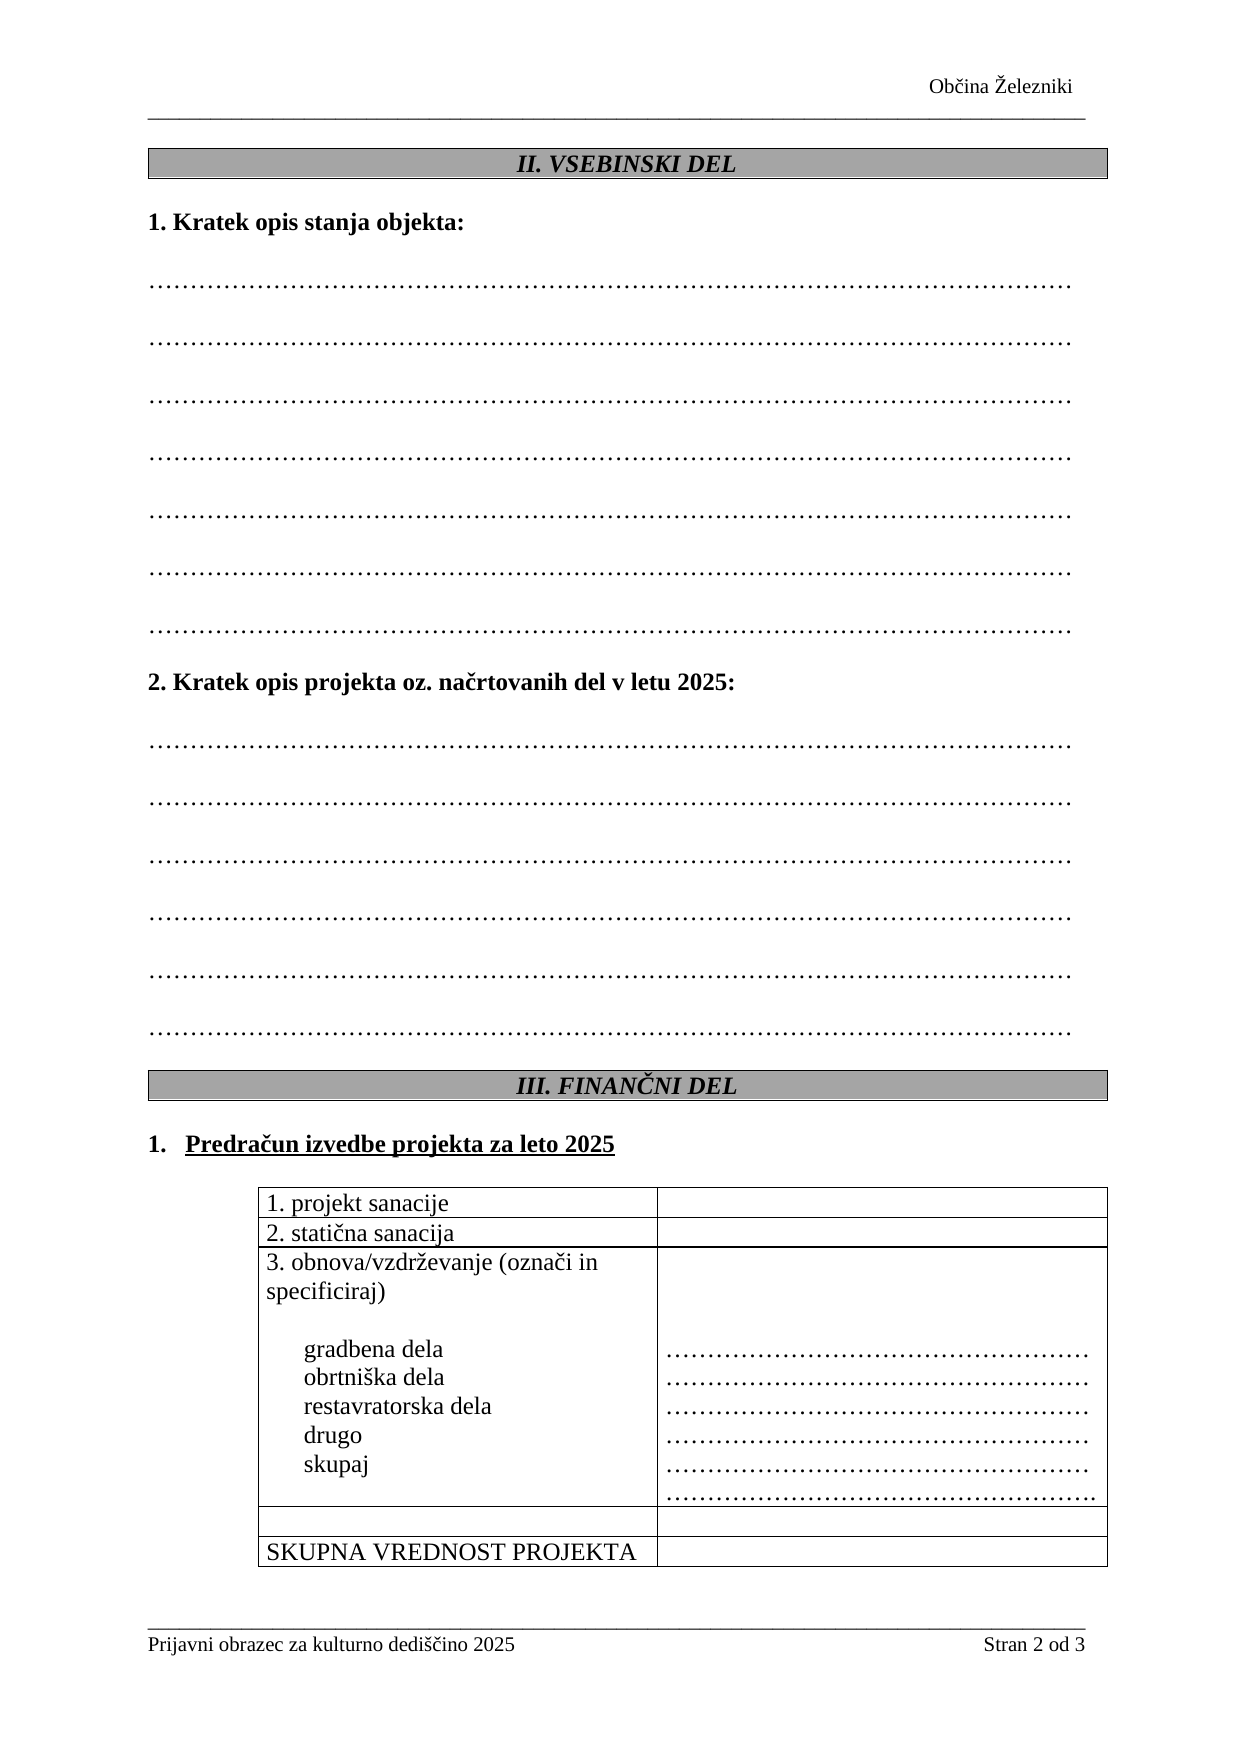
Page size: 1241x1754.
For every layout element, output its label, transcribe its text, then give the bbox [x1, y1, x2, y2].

text ………………………………………………………………………………………………… [148, 1012, 1093, 1041]
text ………………………………………………………………………………………………… [148, 782, 1093, 811]
text ………………………………………………………………………………………………… [148, 840, 1093, 868]
text ………………………………………………………………………………………………… [148, 610, 1093, 638]
text ………………………………………………………………………………………………… [148, 437, 1093, 466]
table_cell 3. obnova/vzdrževanje (označi in specificiraj) gradbena dela obrtniška dela restavratorska dela drugo skupaj [259, 1248, 657, 1506]
table_cell ………………………………………………………………………………………………………………………………………………………………………………………………………………………………………………………………………………. [658, 1248, 1107, 1506]
table_cell [658, 1537, 1107, 1566]
text ………………………………………………………………………………………………… [148, 955, 1093, 983]
text ………………………………………………………………………………………………… [148, 725, 1093, 753]
text ………………………………………………………………………………………………… [148, 897, 1093, 926]
table_cell [658, 1218, 1107, 1246]
text ………………………………………………………………………………………………… [148, 495, 1093, 523]
text ………………………………………………………………………………………………… [148, 552, 1093, 581]
text ………………………………………………………………………………………………… [148, 265, 1093, 293]
table_header 1. projekt sanacije [259, 1188, 657, 1217]
table_header [658, 1188, 1107, 1217]
text ………………………………………………………………………………………………… [148, 322, 1093, 351]
table_cell 2. statična sanacija [259, 1218, 657, 1246]
table_cell [658, 1507, 1107, 1536]
text 1. Kratek opis stanja objekta: [148, 207, 1093, 236]
table_header II. VSEBINSKI DEL [149, 149, 1107, 177]
table_header III. FINANČNI DEL [149, 1071, 1107, 1099]
text 2. Kratek opis projekta oz. načrtovanih del v letu 2025: [148, 667, 1093, 696]
text ………………………………………………………………………………………………… [148, 380, 1093, 408]
list Predračun izvedbe projekta za leto 2025 [148, 1129, 1093, 1158]
table_cell [259, 1507, 657, 1536]
table_cell SKUPNA VREDNOST PROJEKTA [259, 1537, 657, 1566]
